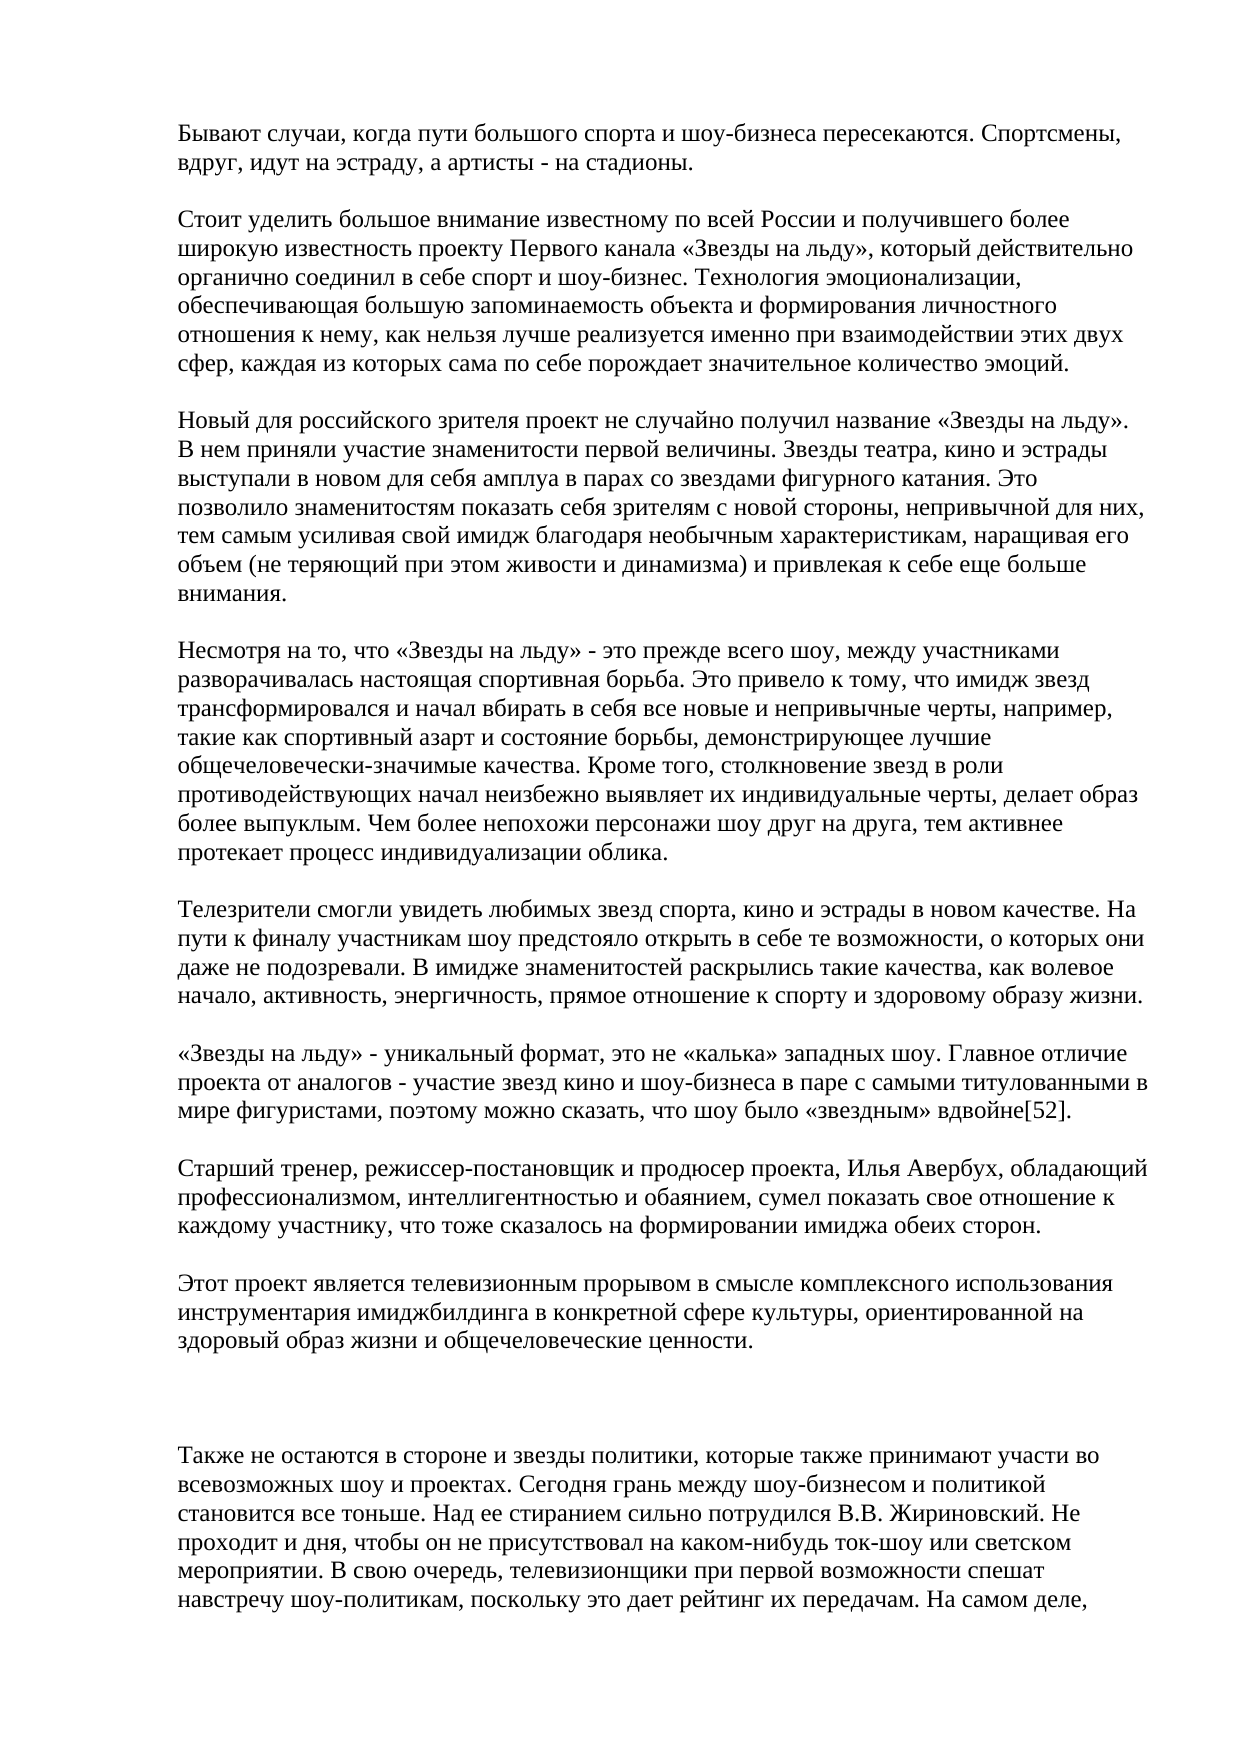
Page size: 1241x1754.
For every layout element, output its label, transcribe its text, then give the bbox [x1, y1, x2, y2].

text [177, 1441, 1152, 1613]
text Телезрители смогли увидеть любимых звезд спорта, кино и эстрады в новом качестве. На пути к финалу участникам шоу предстояло открыть в себе те возможности, о которых они даже не подозревали. В имидже знаменитостей раскрылись такие качества, как волевое начало, активность, энергичность, прямое отношение к спорту и здоровому образу жизни. [177, 894, 1152, 1009]
text Новый для российского зрителя проект не случайно получил название «Звезды на льду». В нем приняли участие знаменитости первой величины. Звезды театра, кино и эстрады выступали в новом для себя амплуа в парах со звездами фигурного катания. Это позволило знаменитостям показать себя зрителям с новой стороны, непривычной для них, тем самым усиливая свой имидж благодаря необычным характеристикам, наращивая его объем (не теряющий при этом живости и динамизма) и привлекая к себе еще больше внимания. [177, 406, 1152, 607]
text Старший тренер, режиссер-постановщик и продюсер проекта, Илья Авербух, обладающий профессионализмом, интеллигентностью и обаянием, сумел показать свое отношение к каждому участнику, что тоже сказалось на формировании имиджа обеих сторон. [177, 1153, 1152, 1239]
text Бывают случаи, когда пути большого спорта и шоу-бизнеса пересекаются. Спортсмены, вдруг, идут на эстраду, а артисты - на стадионы. [177, 118, 1152, 176]
text Этот проект является телевизионным прорывом в смысле комплексного использования инструментария имиджбилдинга в конкретной сфере культуры, ориентированной на здоровый образ жизни и общечеловеческие ценности. [177, 1268, 1152, 1354]
text Несмотря на то, что «Звезды на льду» - это прежде всего шоу, между участниками разворачивалась настоящая спортивная борьба. Это привело к тому, что имидж звезд трансформировался и начал вбирать в себя все новые и непривычные черты, например, такие как спортивный азарт и состояние борьбы, демонстрирующее лучшие общечеловечески-значимые качества. Кроме того, столкновение звезд в роли противодействующих начал неизбежно выявляет их индивидуальные черты, делает образ более выпуклым. Чем более непохожи персонажи шоу друг на друга, тем активнее протекает процесс индивидуализации облика. [177, 636, 1152, 866]
text Стоит уделить большое внимание известному по всей России и получившего более широкую известность проекту Первого канала «Звезды на льду», который действительно органично соединил в себе спорт и шоу-бизнес. Технология эмоционализации, обеспечивающая большую запоминаемость объекта и формирования личностного отношения к нему, как нельзя лучше реализуется именно при взаимодействии этих двух сфер, каждая из которых сама по себе порождает значительное количество эмоций. [177, 204, 1152, 377]
text «Звезды на льду» - уникальный формат, это не «калька» западных шоу. Главное отличие проекта от аналогов - участие звезд кино и шоу-бизнеса в паре с самыми титулованными в мире фигуристами, поэтому можно сказать, что шоу было «звездным» вдвойне[52]. [177, 1038, 1152, 1124]
